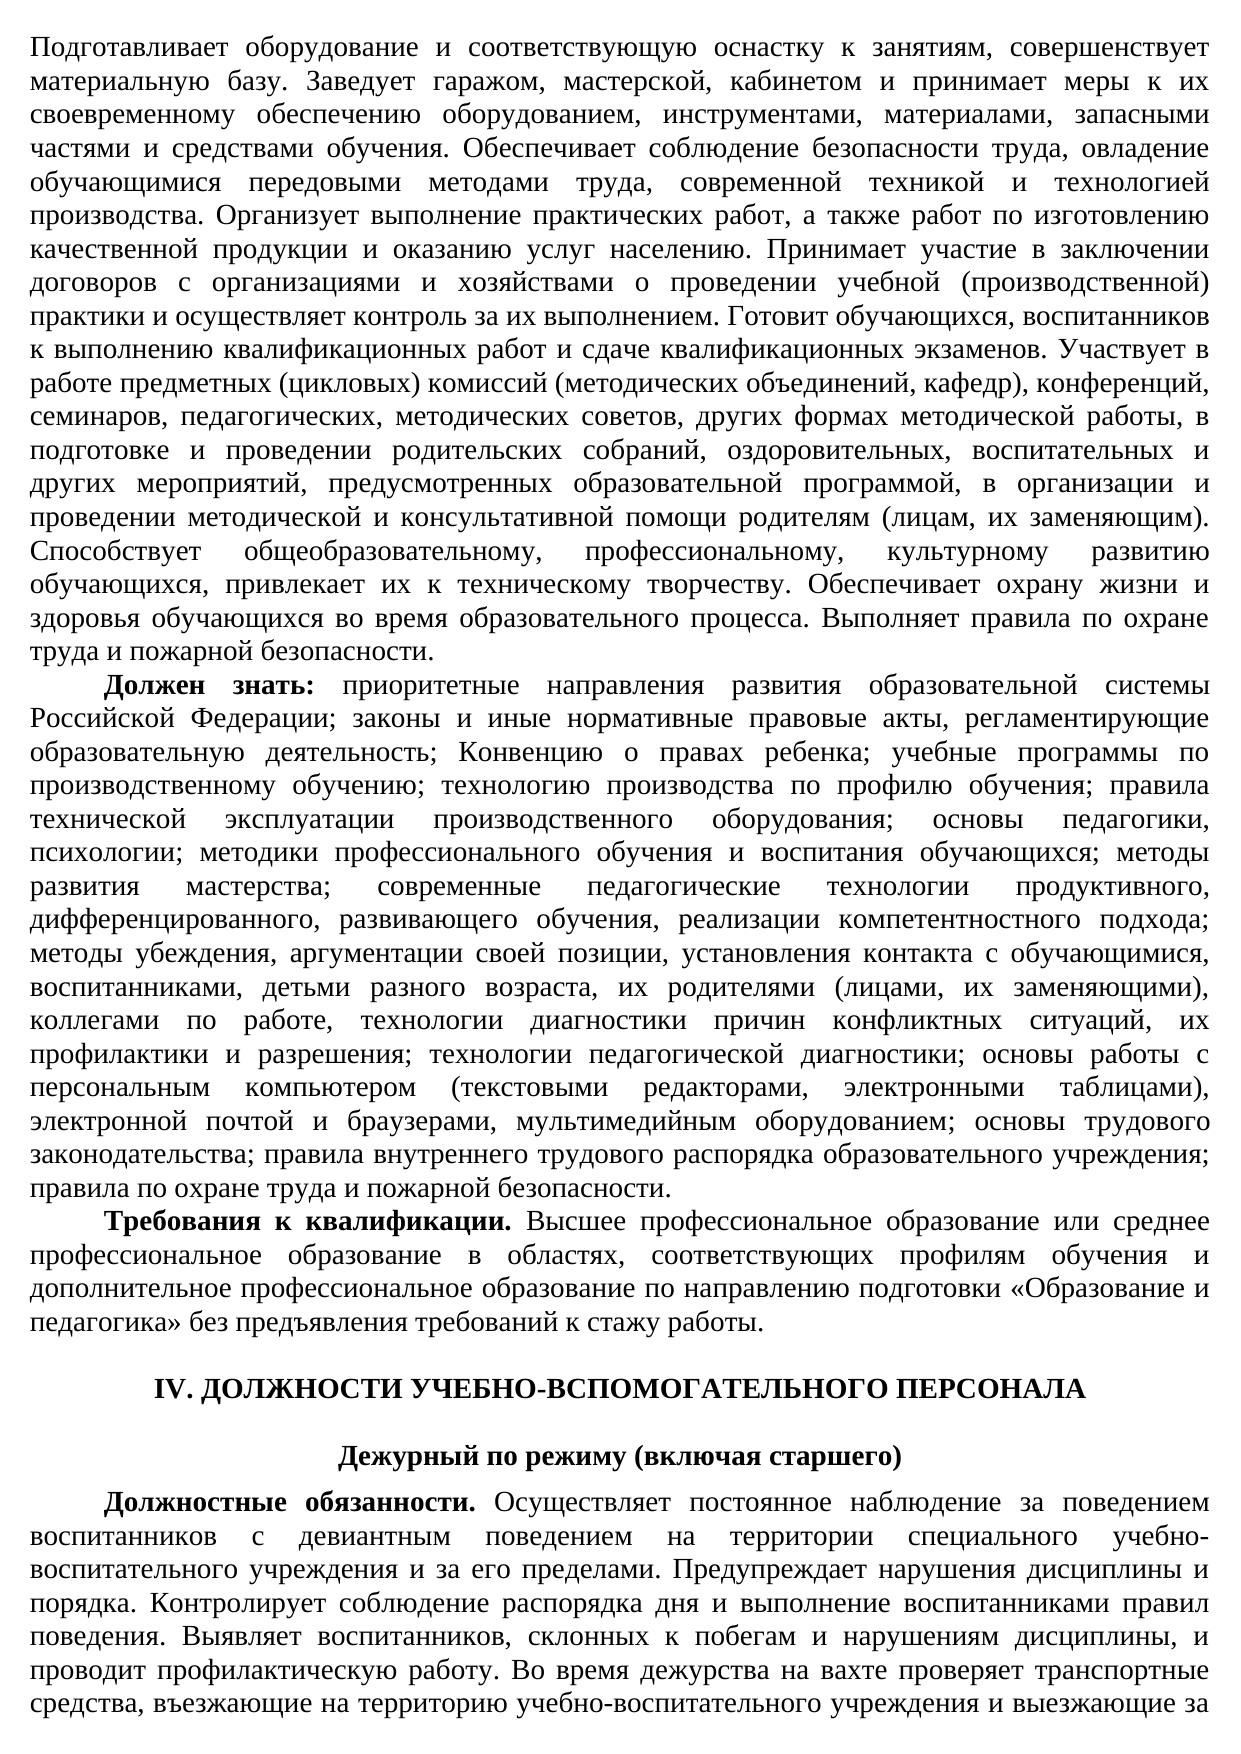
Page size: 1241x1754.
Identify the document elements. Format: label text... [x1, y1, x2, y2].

text Должен знать: приоритетные направления развития образовательной системы Российской Федерации; законы и иные нормативные правовые акты, регламентирующие образовательную деятельность; Конвенцию о правах ребенка; учебные программы по производственному обучению; технологию производства по профилю обучения; правила технической эксплуатации производственного оборудования; основы педагогики, психологии; методики профессионального обучения и воспитания обучающихся; методы развития мастерства; современные педагогические технологии продуктивного, дифференцированного, развивающего обучения, реализации компетентностного подхода; методы убеждения, аргументации своей позиции, установления контакта с обучающимися, воспитанниками, детьми разного возраста, их родителями (лицами, их заменяющими), коллегами по работе, технологии диагностики причин конфликтных ситуаций, их профилактики и разрешения; технологии педагогической диагностики; основы работы с персональным компьютером (текстовыми редакторами, электронными таблицами), электронной почтой и браузерами, мультимедийным оборудованием; основы трудового законодательства; правила внутреннего трудового распорядка образовательного учреждения; правила по охране труда и пожарной безопасности. [29, 667, 1211, 1203]
text IV. ДОЛЖНОСТИ УЧЕБНО-ВСПОМОГАТЕЛЬНОГО ПЕРСОНАЛА [29, 1371, 1211, 1405]
text Дежурный по режиму (включая старшего) [29, 1438, 1211, 1472]
text Требования к квалификации. Высшее профессиональное образование или среднее профессиональное образование в областях, соответствующих профилям обучения и дополнительное профессиональное образование по направлению подготовки «Образование и педагогика» без предъявления требований к стажу работы. [29, 1203, 1211, 1338]
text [29, 1484, 1211, 1719]
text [29, 29, 1211, 667]
